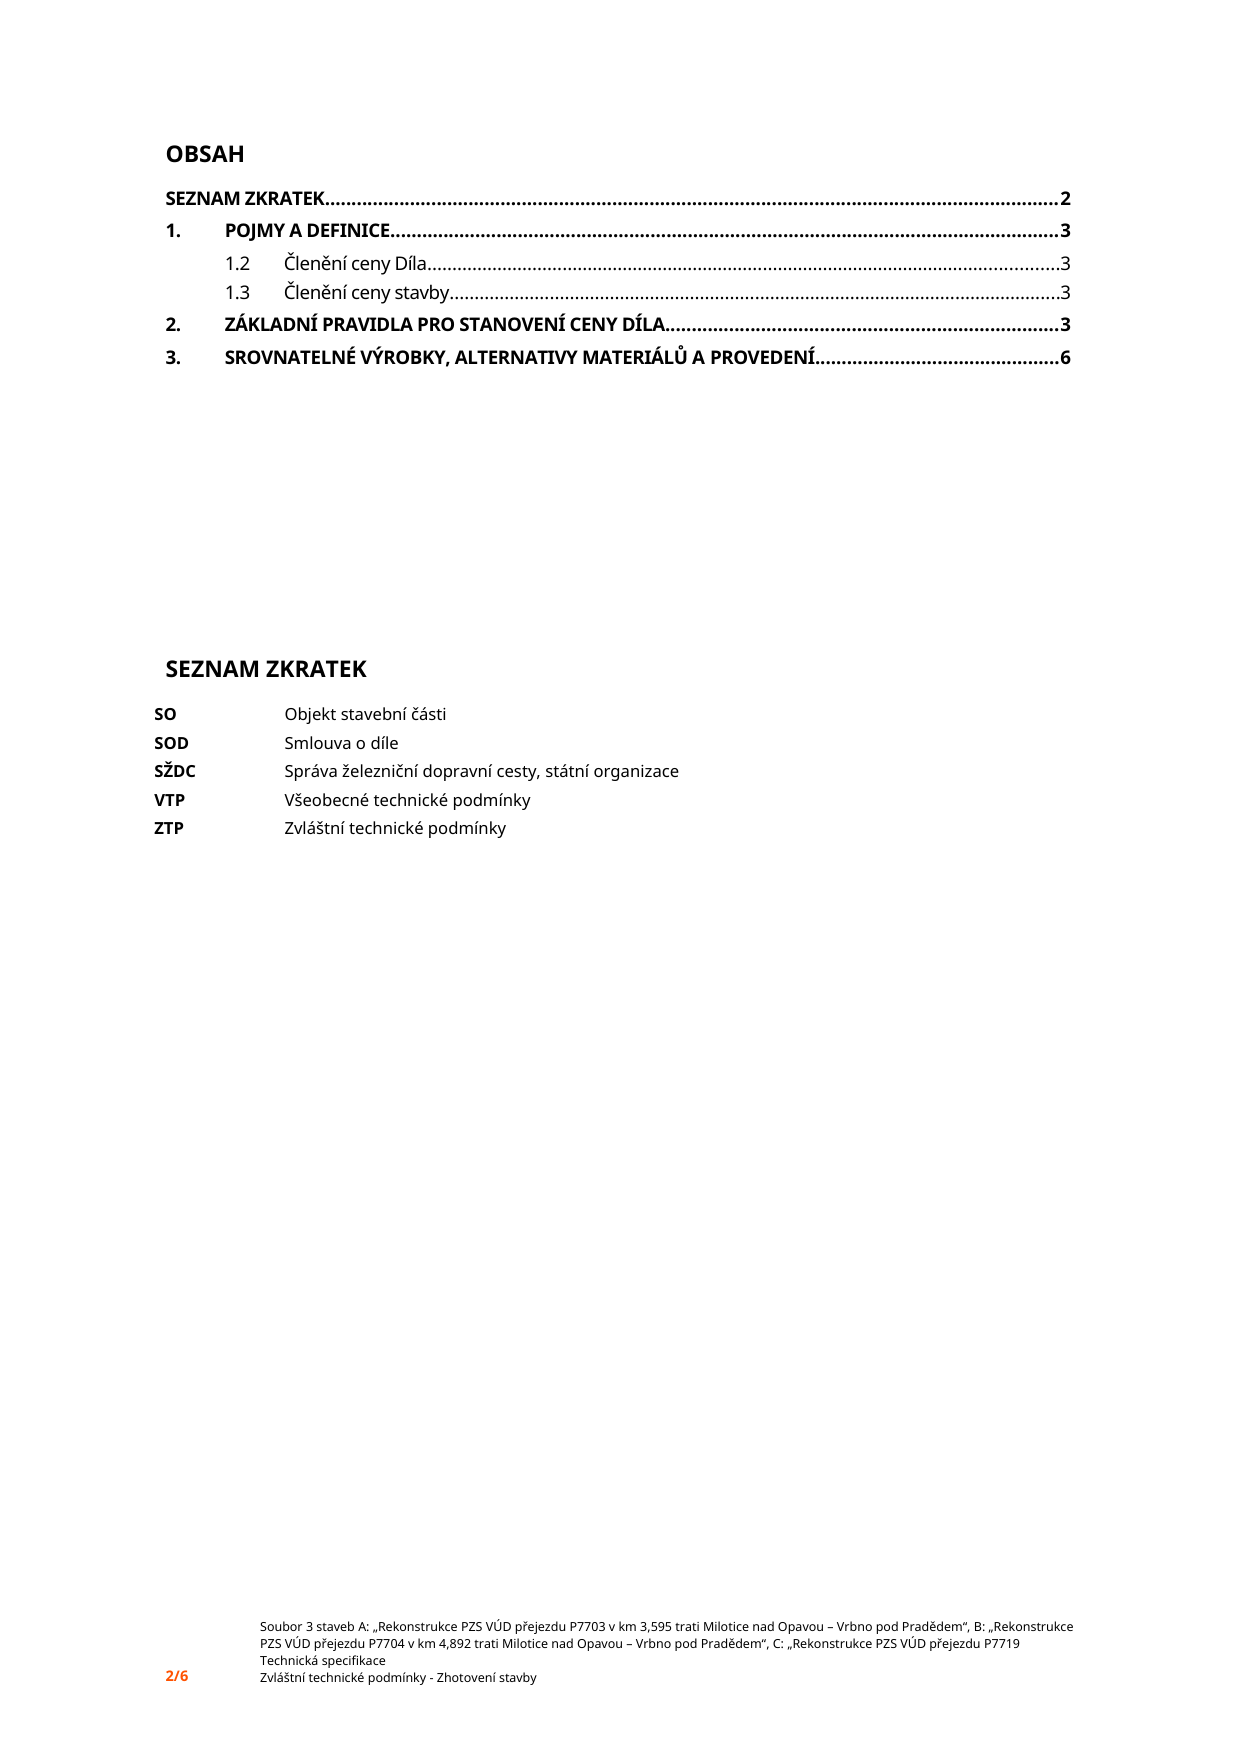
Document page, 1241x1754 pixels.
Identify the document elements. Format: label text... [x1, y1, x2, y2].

text 2. ZÁKLADNÍ PRAVIDLA PRO stanovení ceny Díla 3 [165, 312, 1075, 337]
table_cell Smlouva o díle [284, 728, 1061, 757]
text Obsah [165, 138, 1075, 170]
text SEZNAM ZKRATEK [165, 653, 1075, 684]
table_cell SŽDC [154, 757, 284, 785]
text 3. SROVNATELNÉ VÝROBKY, ALTERNATIVY MATERIÁLŮ A PROVEDENÍ 6 [165, 344, 1075, 370]
table_cell ZTP [154, 814, 284, 842]
table_cell SOD [154, 728, 284, 757]
table_cell VTP [154, 785, 284, 814]
table_header Objekt stavební části [284, 700, 1061, 728]
table_header SO [154, 700, 284, 728]
table_cell Všeobecné technické podmínky [284, 785, 1061, 814]
text 1.3 Členění ceny stavby 3 [224, 279, 1075, 304]
table_cell Zvláštní technické podmínky [284, 814, 1061, 842]
text SEZNAM ZKRATEK 2 [165, 185, 1075, 211]
table_cell Správa železniční dopravní cesty, státní organizace [284, 757, 1061, 785]
text 1.2 Členění ceny Díla 3 [224, 250, 1075, 276]
text 1. POJMY A DEFINICE 3 [165, 217, 1075, 243]
